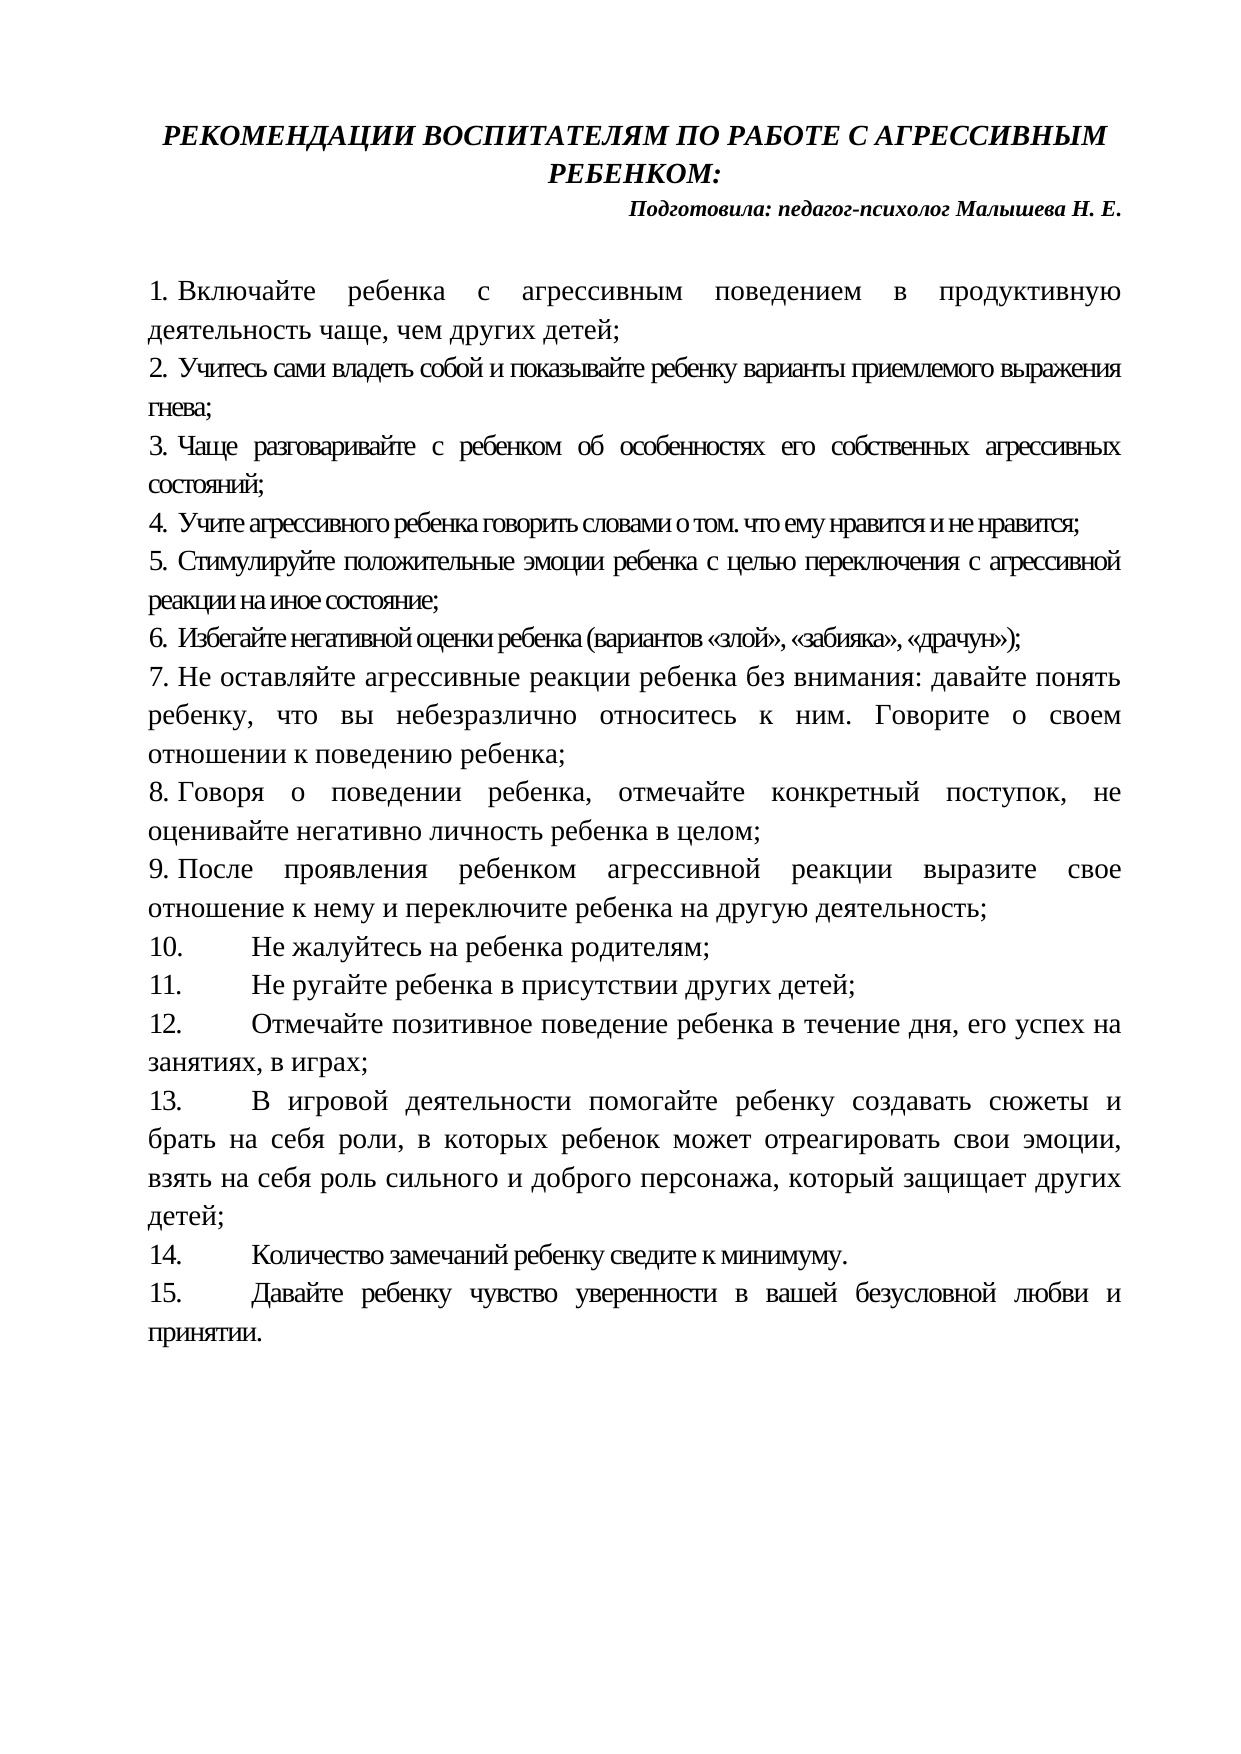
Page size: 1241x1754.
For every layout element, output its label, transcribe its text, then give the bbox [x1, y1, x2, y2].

list Количество замечаний ребенку сведите к минимуму. [148, 1237, 1122, 1271]
list Не ругайте ребенка в присутствии других детей; [148, 967, 1122, 1001]
list Стимулируйте положительные эмоции ребенка с целью переключения с агрессивной реакции на иное состояние; [148, 543, 1122, 615]
list Учитесь сами владеть собой и показывайте ребенку варианты приемлемого выражения гнева; [148, 351, 1122, 423]
list Давайте ребенку чувство уверенности в вашей безусловной любви и принятии. [148, 1276, 1122, 1348]
list Избегайте негативной оценки ребенка (вариантов «злой», «забияка», «драчун»); [148, 620, 1122, 654]
list Отмечайте позитивное поведение ребенка в течение дня, его успех на занятиях, в играх; [148, 1006, 1122, 1078]
list Не оставляйте агрессивные реакции ребенка без внимания: давайте понять ребенку, что вы небезразлично относитесь к ним. Говорите о своем отношении к поведению ребенка; [148, 659, 1122, 769]
text Подготовила: педагог-психолог Малышева Н. Е. [148, 195, 1122, 222]
list Говоря о поведении ребенка, отмечайте конкретный поступок, не оценивайте негативно личность ребенка в целом; [148, 774, 1122, 847]
list Включайте ребенка с агрессивным поведением в продуктивную деятельность чаще, чем других детей; [148, 273, 1122, 346]
list После проявления ребенком агрессивной реакции выразите свое отношение к нему и переключите ребенка на другую деятельность; [148, 852, 1122, 924]
list В игровой деятельности помогайте ребенку создавать сюжеты и брать на себя роли, в которых ребенок может отреагировать свои эмоции, взять на себя роль сильного и доброго персонажа, который защищает других детей; [148, 1083, 1122, 1232]
list Чаще разговаривайте с ребенком об особенностях его собственных агрессивных состояний; [148, 428, 1122, 500]
list Учите агрессивного ребенка говорить словами о том. что ему нравится и не нравится; [148, 505, 1122, 538]
text РЕКОМЕНДАЦИИ ВОСПИТАТЕЛЯМ ПО РАБОТЕ С АГРЕССИВНЫМ РЕБЕНКОМ: [148, 118, 1122, 190]
list Не жалуйтесь на ребенка родителям; [148, 929, 1122, 962]
